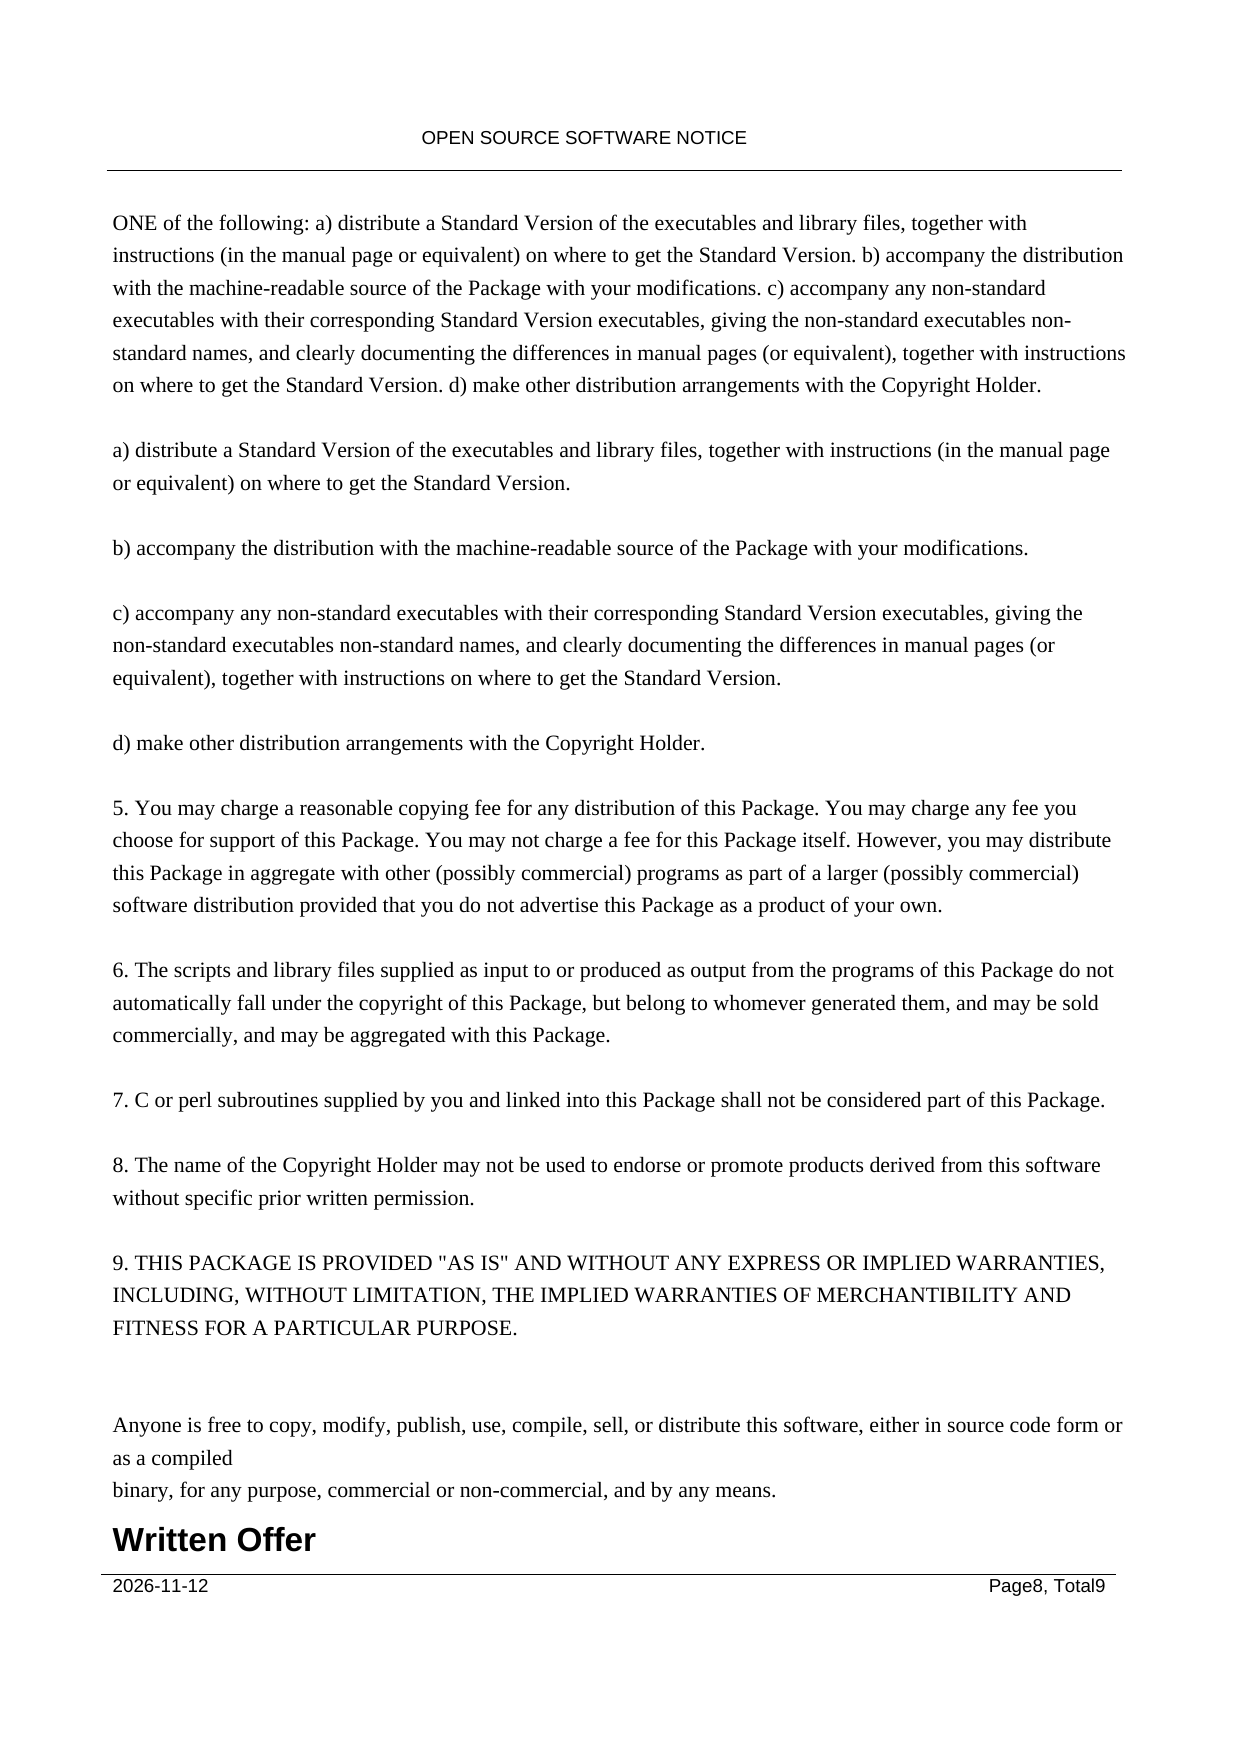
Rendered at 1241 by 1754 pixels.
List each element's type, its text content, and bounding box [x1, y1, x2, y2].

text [112, 206, 1128, 1506]
text Written Offer [112, 1506, 1128, 1571]
